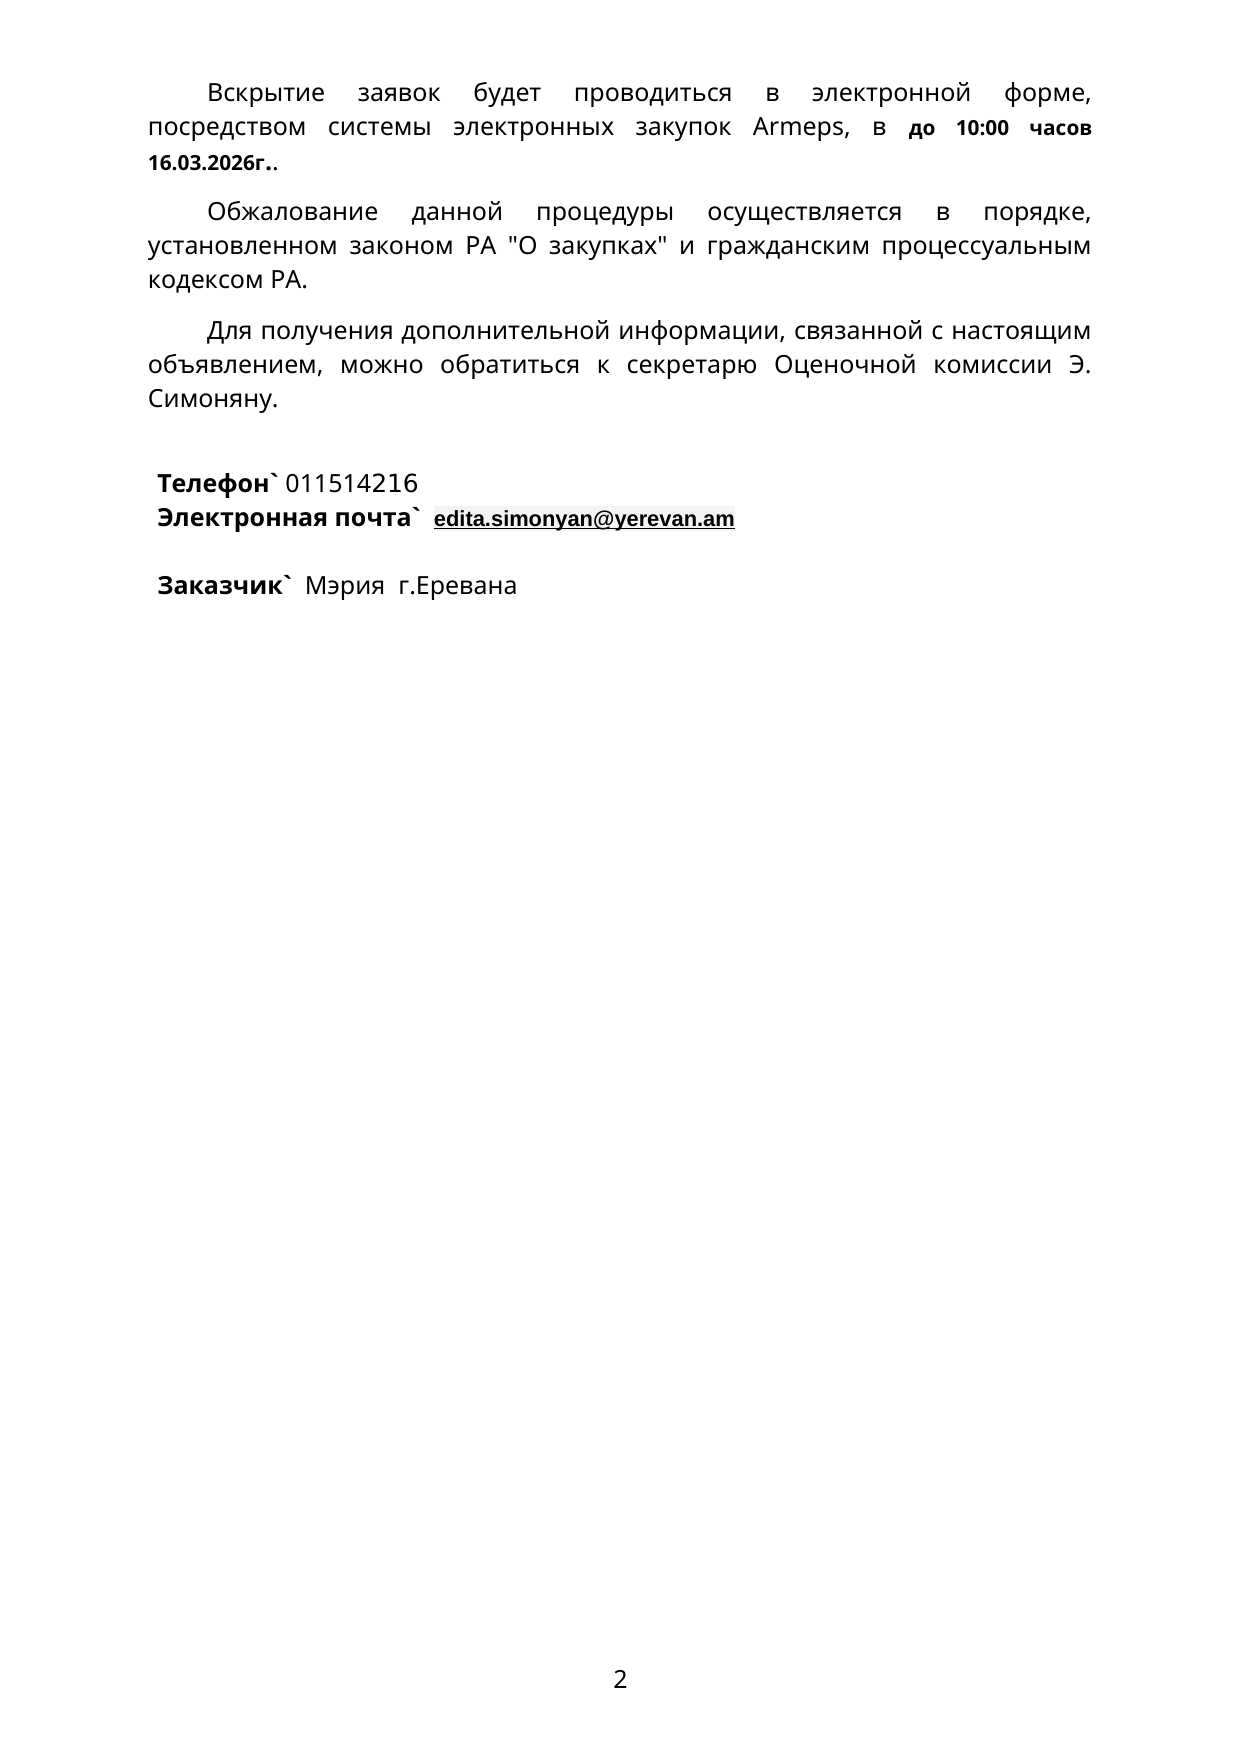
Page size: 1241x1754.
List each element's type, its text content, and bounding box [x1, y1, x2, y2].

text Вскрытие заявок будет проводиться в электронной форме, посредством системы электронных закупок Armeps, в до 10:00 часов 16.03.2026г.. [148, 75, 1092, 177]
text Заказчик` Мэрия г.Еревана [148, 568, 1092, 602]
text Телефон` 011514216 [148, 466, 1092, 500]
text Электронная почта` edita.simonyan@yerevan.am [148, 500, 1092, 534]
text Для получения дополнительной информации, связанной с настоящим объявлением, можно обратиться к секретарю Оценочной комиссии Э. Симоняну. [148, 313, 1092, 415]
text Обжалование данной процедуры осуществляется в порядке, установленном законом РА "О закупках" и гражданским процессуальным кодексом РА. [148, 194, 1092, 296]
